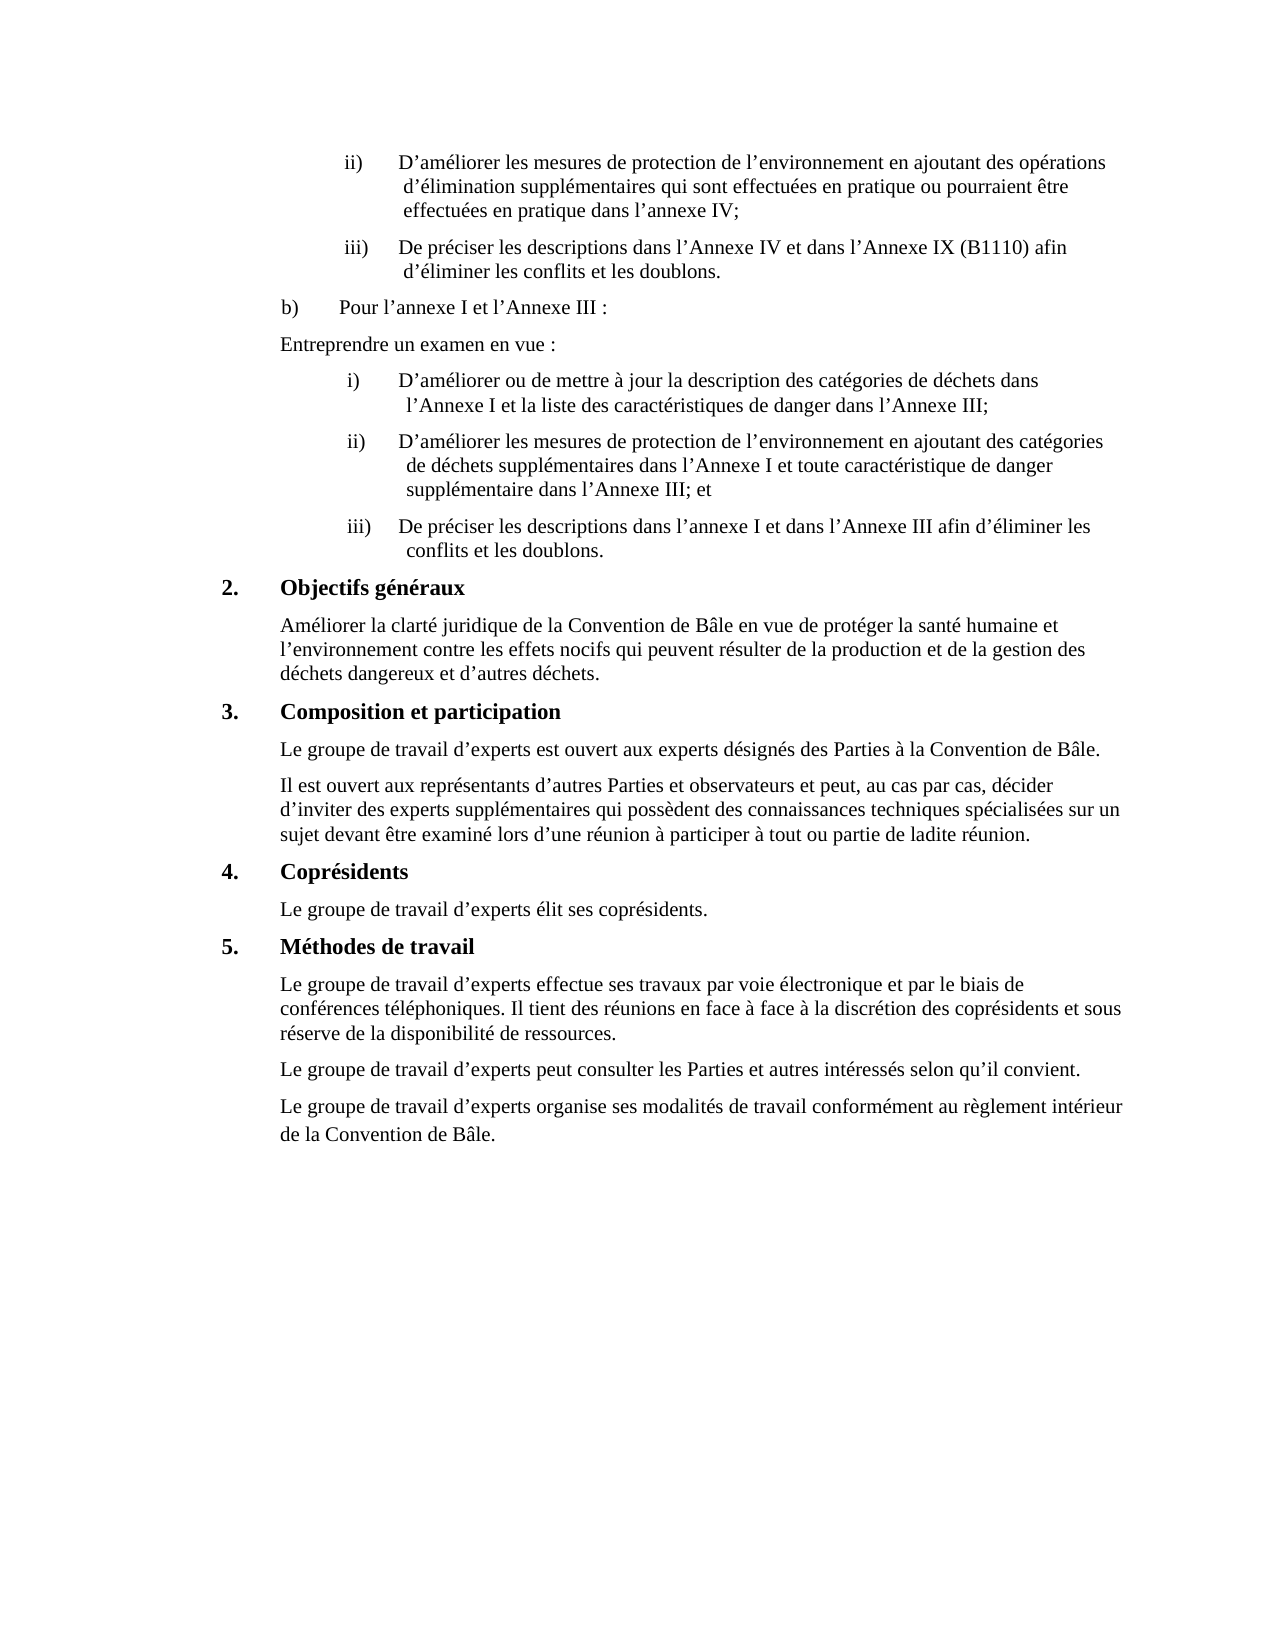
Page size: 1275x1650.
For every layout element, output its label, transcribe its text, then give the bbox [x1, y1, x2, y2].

text Le groupe de travail d’experts élit ses coprésidents. [280, 897, 1125, 921]
text 3. Composition et participation [150, 698, 1095, 724]
text Le groupe de travail d’experts peut consulter les Parties et autres intéressés selon qu’il convient. [280, 1057, 1125, 1081]
text Le groupe de travail d’experts effectue ses travaux par voie électronique et par le biais de conférences téléphoniques. Il tient des réunions en face à face à la discrétion des coprésidents et sous réserve de la disponibilité de ressources. [280, 972, 1125, 1044]
text 4. Coprésidents [150, 858, 1095, 884]
list De préciser les descriptions dans l’Annexe IV et dans l’Annexe IX (B1110) afin d’éliminer les conflits et les doublons. [344, 235, 1125, 283]
text Le groupe de travail d’experts organise ses modalités de travail conformément au règlement intérieur de la Convention de Bâle. [280, 1093, 1125, 1146]
list D’améliorer les mesures de protection de l’environnement en ajoutant des catégories de déchets supplémentaires dans l’Annexe I et toute caractéristique de danger supplémentaire dans l’Annexe III; et [347, 429, 1125, 501]
text 5. Méthodes de travail [150, 933, 1095, 960]
text Entreprendre un examen en vue : [280, 332, 1125, 356]
list D’améliorer les mesures de protection de l’environnement en ajoutant des opérations d’élimination supplémentaires qui sont effectuées en pratique ou pourraient être effectuées en pratique dans l’annexe IV; [344, 150, 1125, 222]
text Améliorer la clarté juridique de la Convention de Bâle en vue de protéger la santé humaine et l’environnement contre les effets nocifs qui peuvent résulter de la production et de la gestion des déchets dangereux et d’autres déchets. [280, 613, 1125, 685]
list D’améliorer ou de mettre à jour la description des catégories de déchets dans l’Annexe I et la liste des caractéristiques de danger dans l’Annexe III; [347, 368, 1125, 417]
list Pour l’annexe I et l’Annexe III : [281, 295, 1125, 319]
text 2. Objectifs généraux [150, 574, 1095, 601]
text Il est ouvert aux représentants d’autres Parties et observateurs et peut, au cas par cas, décider d’inviter des experts supplémentaires qui possèdent des connaissances techniques spécialisées sur un sujet devant être examiné lors d’une réunion à participer à tout ou partie de ladite réunion. [280, 773, 1125, 846]
text Le groupe de travail d’experts est ouvert aux experts désignés des Parties à la Convention de Bâle. [280, 737, 1125, 761]
list De préciser les descriptions dans l’annexe I et dans l’Annexe III afin d’éliminer les conflits et les doublons. [347, 514, 1125, 562]
